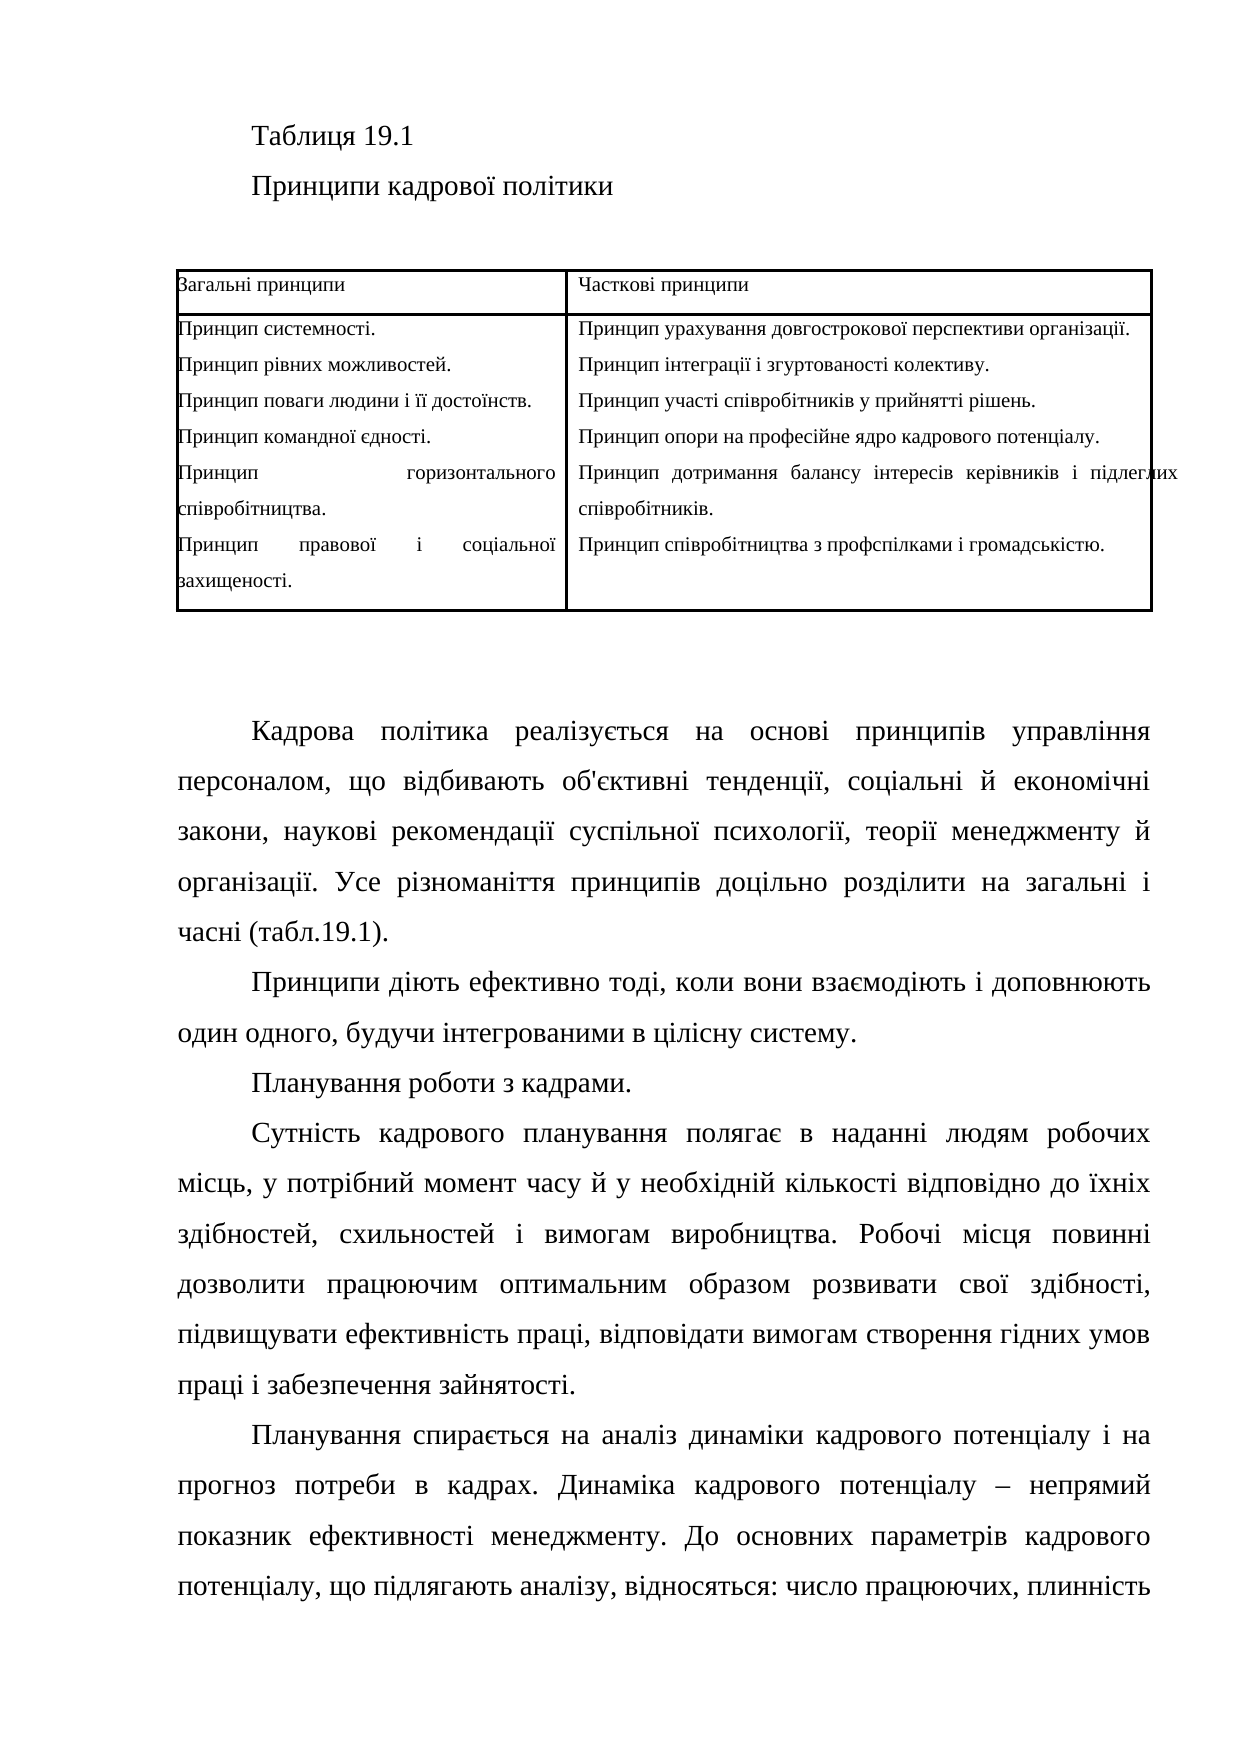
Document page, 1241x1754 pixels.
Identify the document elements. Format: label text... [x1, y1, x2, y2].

text Планування роботи з кадрами. [177, 1065, 1152, 1098]
text Сутність кадрового планування полягає в наданні людям робочих місць, у потрібний момент часу й у необхідній кількості відповідно до їхніх здібностей, схильностей і вимогам виробництва. Робочі місця повинні дозволити працюючим оптимальним образом розвивати свої здібності, підвищувати ефективність праці, відповідати вимогам створення гідних умов праці і забезпечення зайнятості. [177, 1115, 1152, 1400]
text Кадрова політика реалізується на основі принципів управління персоналом, що відбивають об'єктивні тенденції, соціальні й економічні закони, наукові рекомендації суспільної психології, теорії менеджменту й організації. Усе різноманіття принципів доцільно розділити на загальні і часні (табл.19.1). [177, 713, 1152, 948]
table_header Загальні принципи [179, 272, 565, 313]
table_cell Принцип урахування довгострокової перспективи організації. Принцип інтеграції і згуртованості колективу. Принцип участі співробітників у прийнятті рішень. Принцип опори на професійне ядро кадрового потенціалу. Принцип дотримання балансу інтересів керівників і підлеглих співробітників. Принцип співробітництва з профспілками і громадськістю. [568, 316, 1150, 609]
table_header Часткові принципи [568, 272, 1150, 313]
text Таблиця 19.1 [177, 118, 1152, 152]
text Принципи діють ефективно тоді, коли вони взаємодіють і доповнюють один одного, будучи інтегрованими в цілісну систему. [177, 964, 1152, 1048]
table_cell Принцип системності. Принцип рівних можливостей. Принцип поваги людини і її достоїнств. Принцип командної єдності. Принцип горизонтального співробітництва. Принцип правової і соціальної захищеності. [179, 316, 565, 609]
text Принципи кадрової політики [177, 168, 1152, 202]
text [177, 1417, 1152, 1602]
